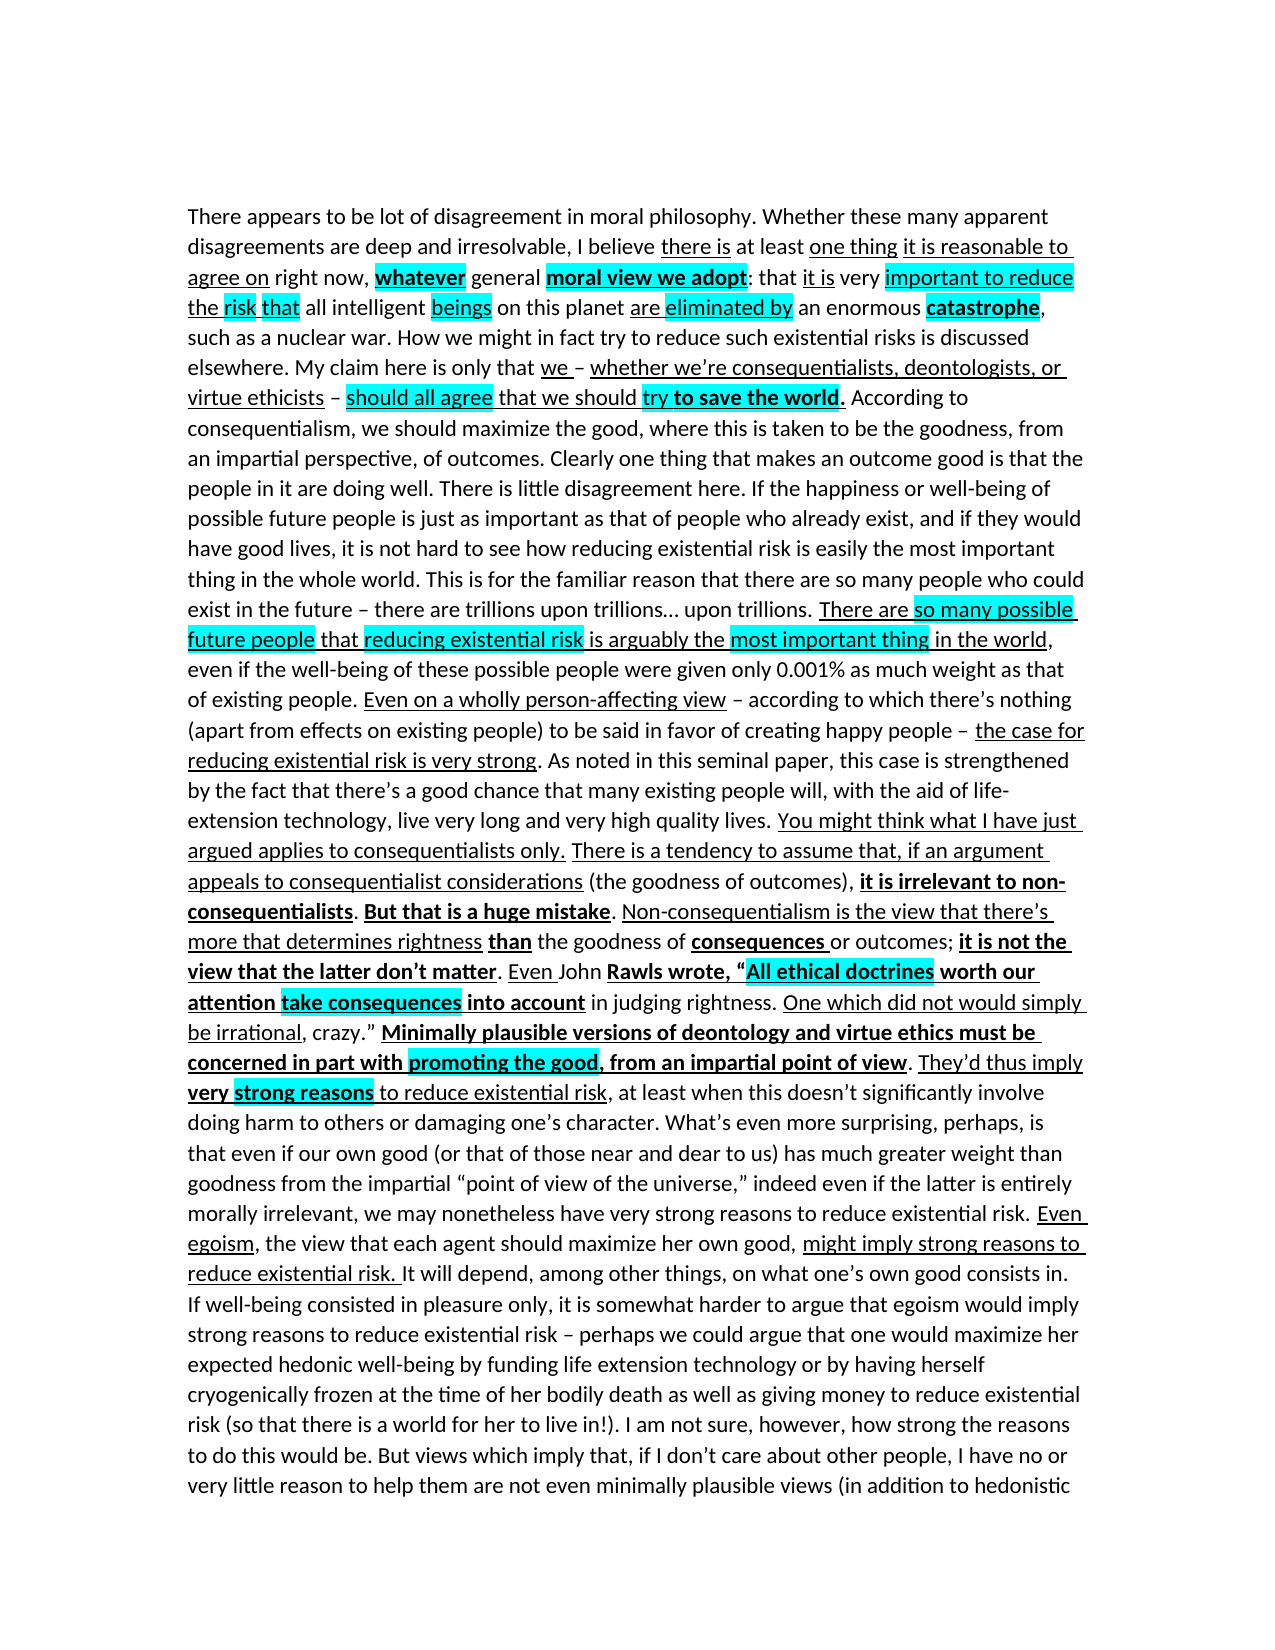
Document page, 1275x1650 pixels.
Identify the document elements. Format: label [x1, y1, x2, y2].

text [187, 202, 1087, 1499]
